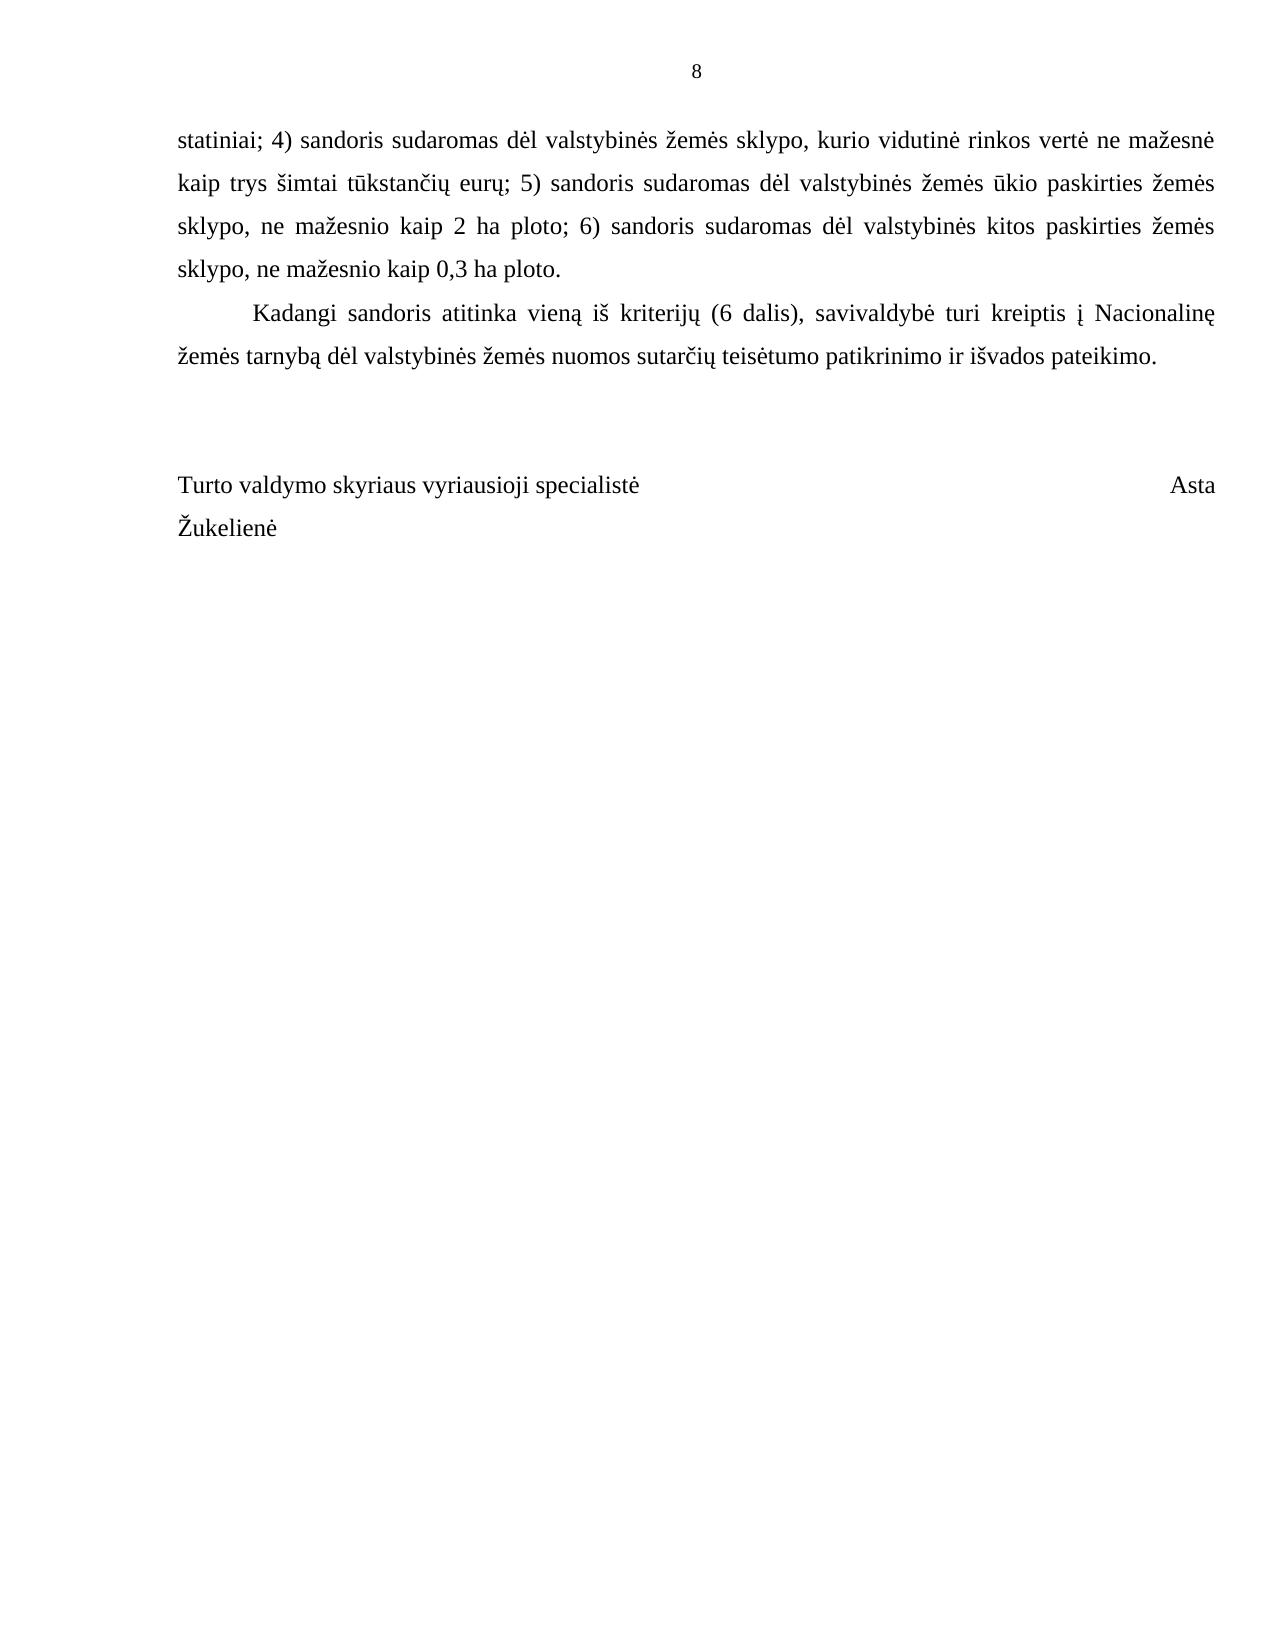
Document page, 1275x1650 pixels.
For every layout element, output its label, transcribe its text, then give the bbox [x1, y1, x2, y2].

text Turto valdymo skyriaus vyriausioji specialistė Asta Žukelienė [177, 470, 1216, 542]
text Kadangi sandoris atitinka vieną iš kriterijų (6 dalis), savivaldybė turi kreiptis į Nacionalinę žemės tarnybą dėl valstybinės žemės nuomos sutarčių teisėtumo patikrinimo ir išvados pateikimo. [177, 298, 1216, 369]
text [177, 83, 1216, 283]
